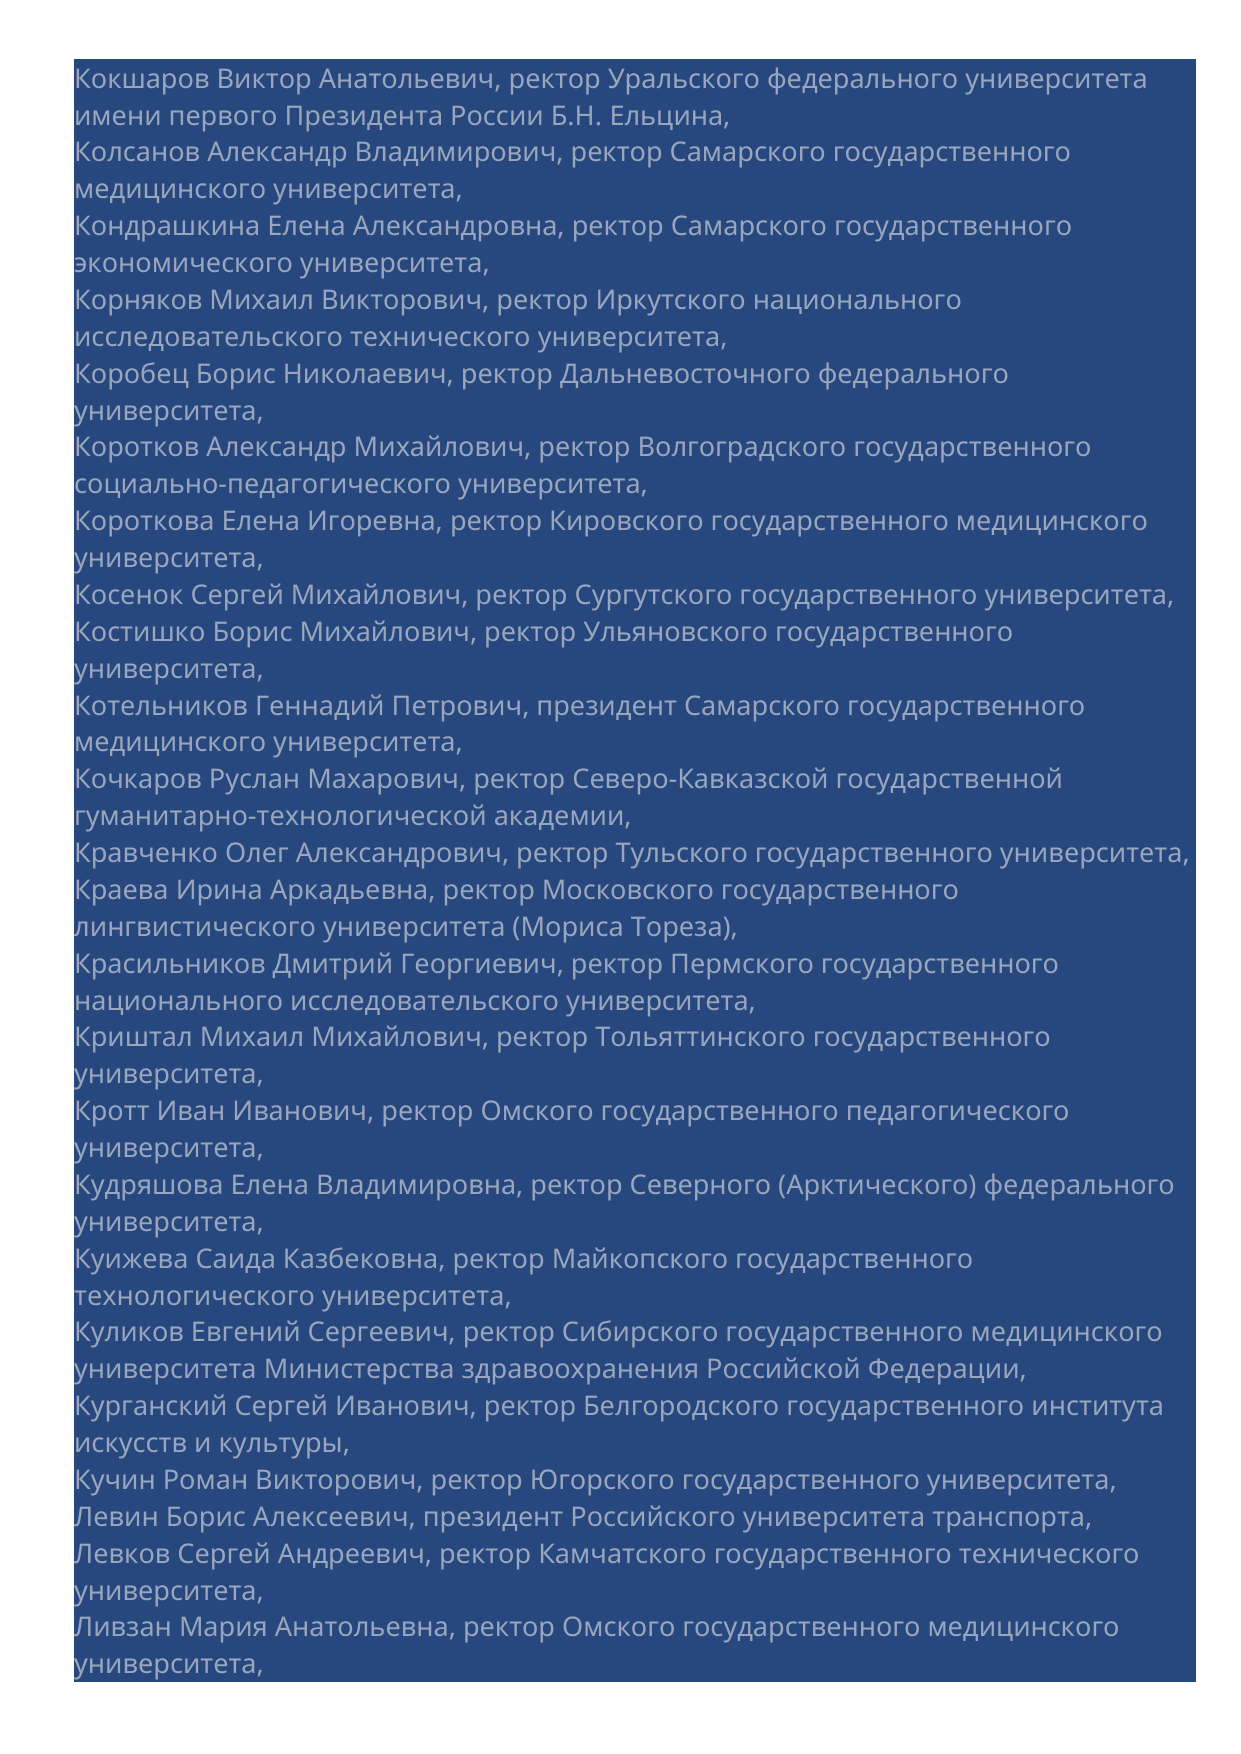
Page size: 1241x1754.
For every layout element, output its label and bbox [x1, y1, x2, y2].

text [74, 59, 1196, 1682]
